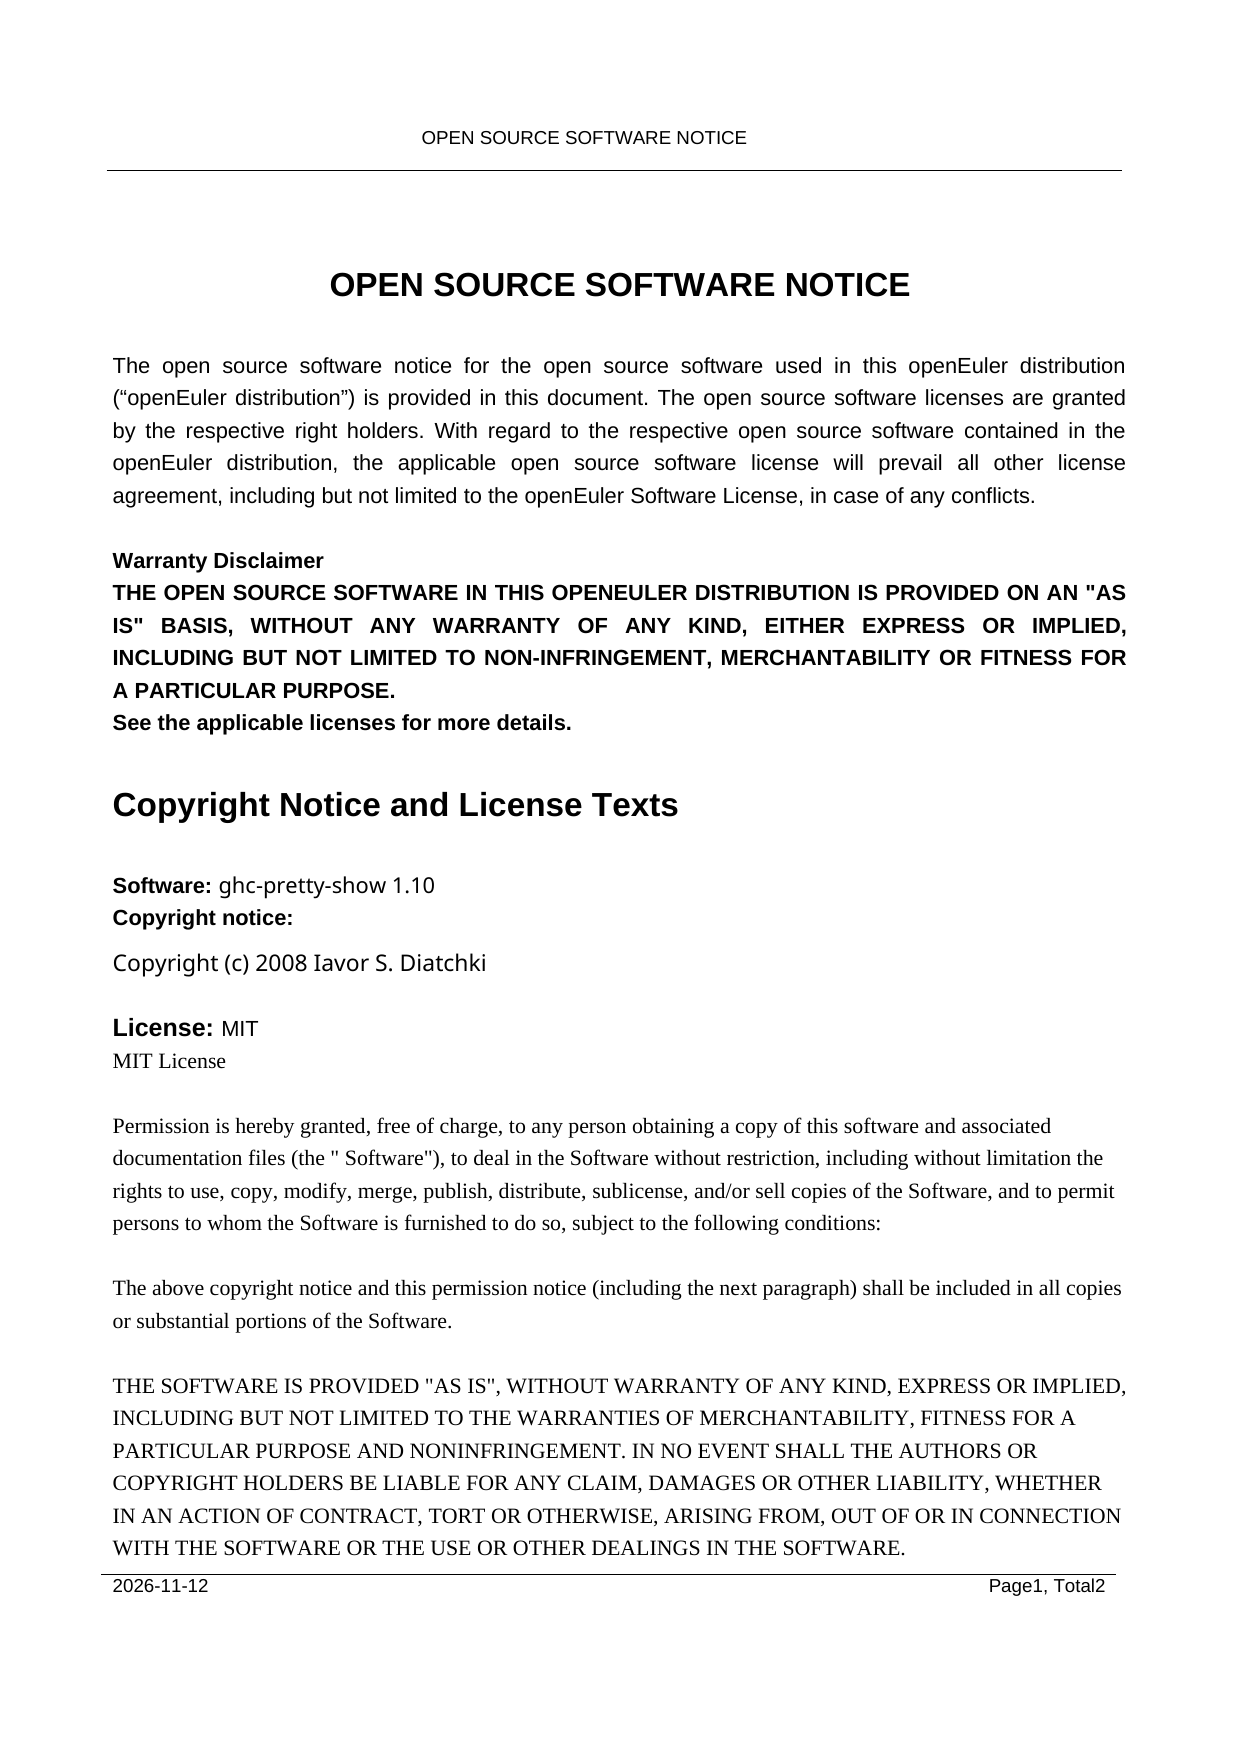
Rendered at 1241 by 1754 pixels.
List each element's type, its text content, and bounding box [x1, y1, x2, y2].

text Copyright (c) 2008 Iavor S. Diatchki [112, 947, 1128, 1012]
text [112, 1044, 1128, 1564]
title Software: ghc-pretty-show 1.10 [112, 869, 1128, 901]
text Copyright Notice and License Texts [112, 771, 1128, 836]
text THE OPEN SOURCE SOFTWARE IN THIS OPENEULER DISTRIBUTION IS PROVIDED ON AN "AS IS" BASIS, WITHOUT ANY WARRANTY OF ANY KIND, EITHER EXPRESS OR IMPLIED, INCLUDING BUT NOT LIMITED TO NON-INFRINGEMENT, MERCHANTABILITY OR FITNESS FOR A PARTICULAR PURPOSE. See the applicable licenses for more details. [112, 576, 1128, 739]
text License: MIT [112, 1012, 1128, 1044]
text OPEN SOURCE SOFTWARE NOTICE [112, 251, 1128, 316]
text The open source software notice for the open source software used in this openEuler distribution (“openEuler distribution”) is provided in this document. The open source software licenses are granted by the respective right holders. With regard to the respective open source software contained in the openEuler distribution, the applicable open source software license will prevail all other license agreement, including but not limited to the openEuler Software License, in case of any conflicts. [112, 349, 1128, 511]
text Copyright notice: [112, 901, 1128, 934]
text Warranty Disclaimer [112, 544, 1128, 576]
